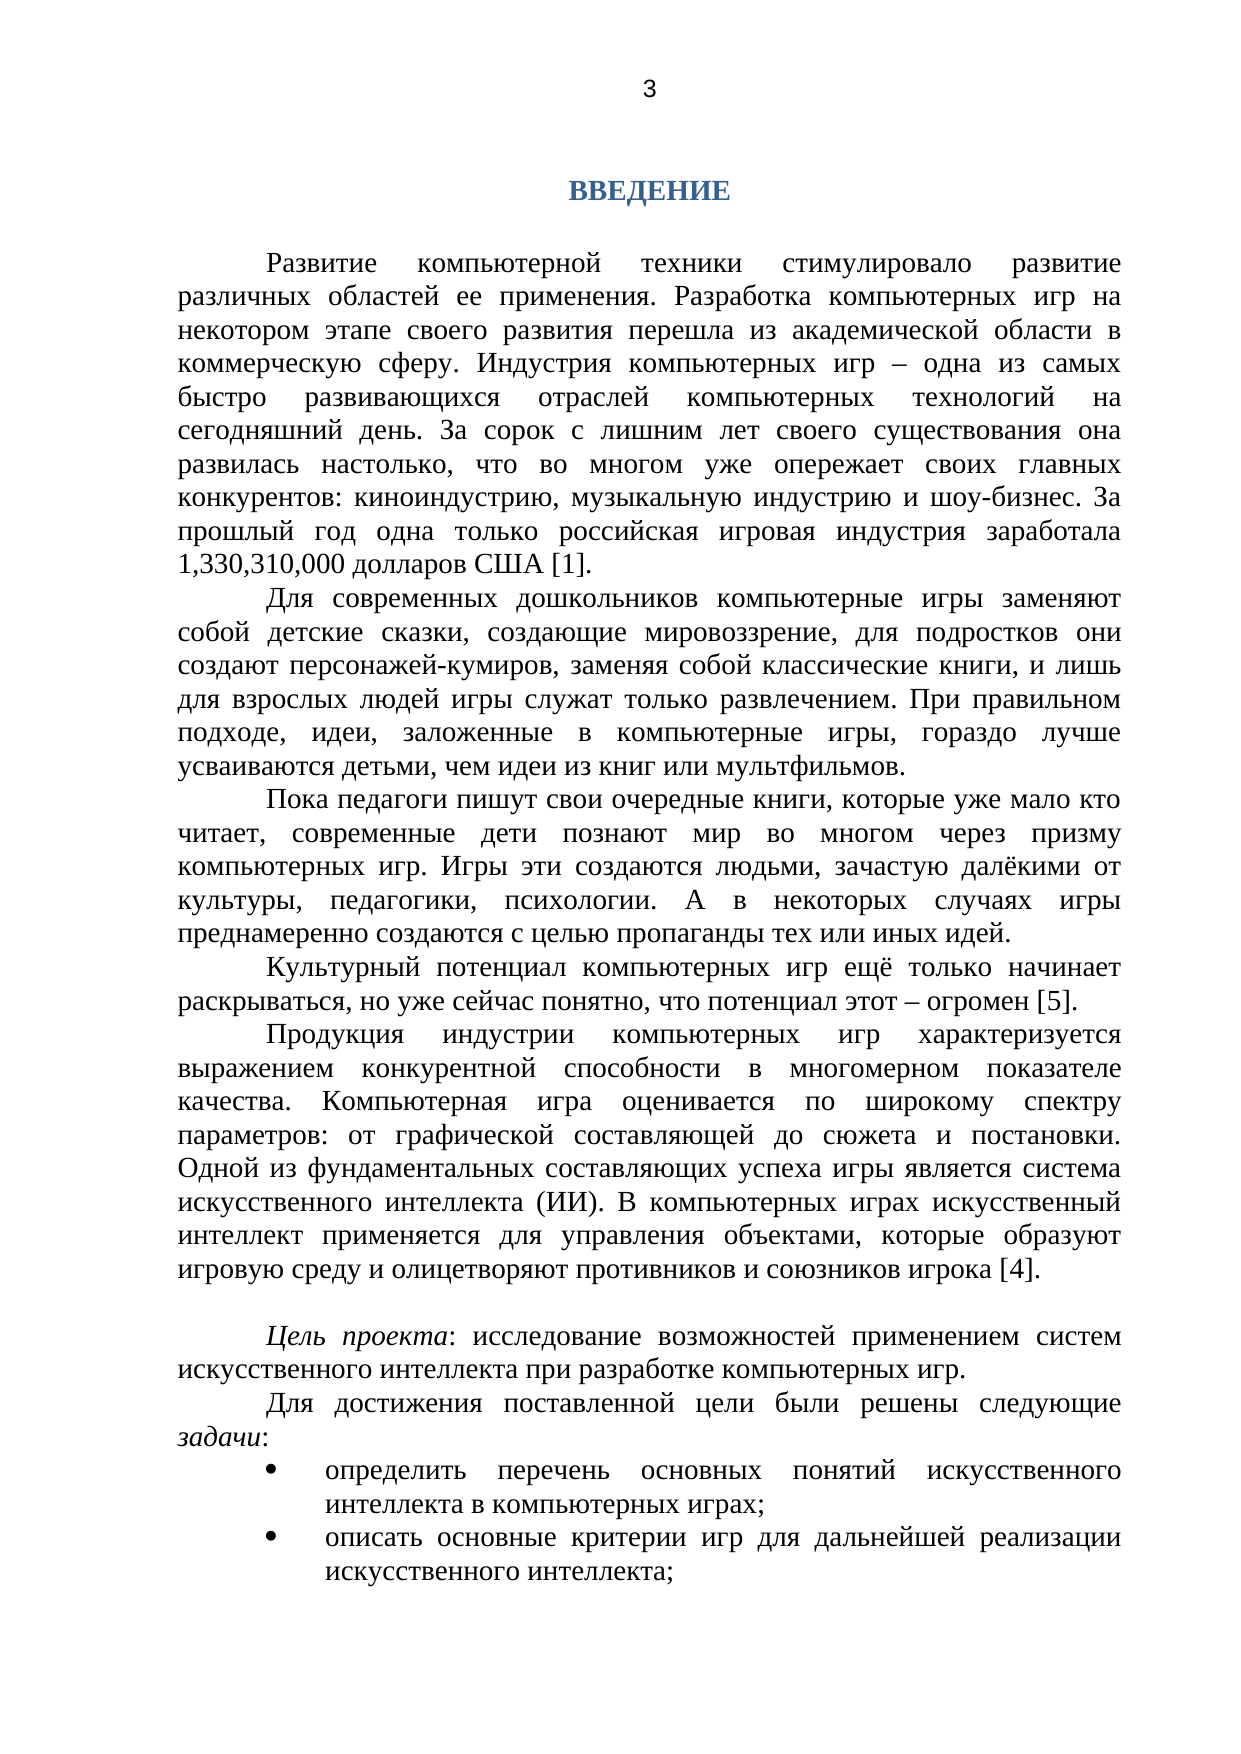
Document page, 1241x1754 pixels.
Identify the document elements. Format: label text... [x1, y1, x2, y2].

text Для современных дошкольников компьютерные игры заменяют собой детские сказки, создающие мировоззрение, для подростков они создают персонажей-кумиров, заменяя собой классические книги, и лишь для взрослых людей игры служат только развлечением. При правильном подходе, идеи, заложенные в компьютерные игры, гораздо лучше усваиваются детьми, чем идеи из книг или мультфильмов. [177, 580, 1122, 781]
text Культурный потенциал компьютерных игр ещё только начинает раскрываться, но уже сейчас понятно, что потенциал этот – огромен [5]. [177, 949, 1122, 1016]
list определить перечень основных понятий искусственного интеллекта в компьютерных играх; [266, 1452, 1122, 1519]
text Развитие компьютерной техники стимулировало развитие различных областей ее применения. Разработка компьютерных игр на некотором этапе своего развития перешла из академической области в коммерческую сферу. Индустрия компьютерных игр – одна из самых быстро развивающихся отраслей компьютерных технологий на сегодняшний день. За сорок с лишним лет своего существования она развилась настолько, что во многом уже опережает своих главных конкурентов: киноиндустрию, музыкальную индустрию и шоу-бизнес. За прошлый год одна только российская игровая индустрия заработала 1,330,310,000 долларов США [1]. [177, 245, 1122, 580]
text Цель проекта: исследование возможностей применением систем искусственного интеллекта при разработке компьютерных игр. [177, 1318, 1122, 1385]
subtitle ВВЕДЕНИЕ [177, 173, 1122, 206]
list описать основные критерии игр для дальнейшей реализации искусственного интеллекта; [266, 1519, 1122, 1587]
text Пока педагоги пишут свои очередные книги, которые уже мало кто читает, современные дети познают мир во многом через призму компьютерных игр. Игры эти создаются людьми, зачастую далёкими от культуры, педагогики, психологии. А в некоторых случаях игры преднамеренно создаются с целью пропаганды тех или иных идей. [177, 781, 1122, 949]
text Продукция индустрии компьютерных игр характеризуется выражением конкурентной способности в многомерном показателе качества. Компьютерная игра оценивается по широкому спектру параметров: от графической составляющей до сюжета и постановки. Одной из фундаментальных составляющих успеха игры является система искусственного интеллекта (ИИ). В компьютерных играх искусственный интеллект применяется для управления объектами, которые образуют игровую среду и олицетворяют противников и союзников игрока [4]. [177, 1016, 1122, 1284]
text Для достижения поставленной цели были решены следующие задачи: [177, 1385, 1122, 1452]
